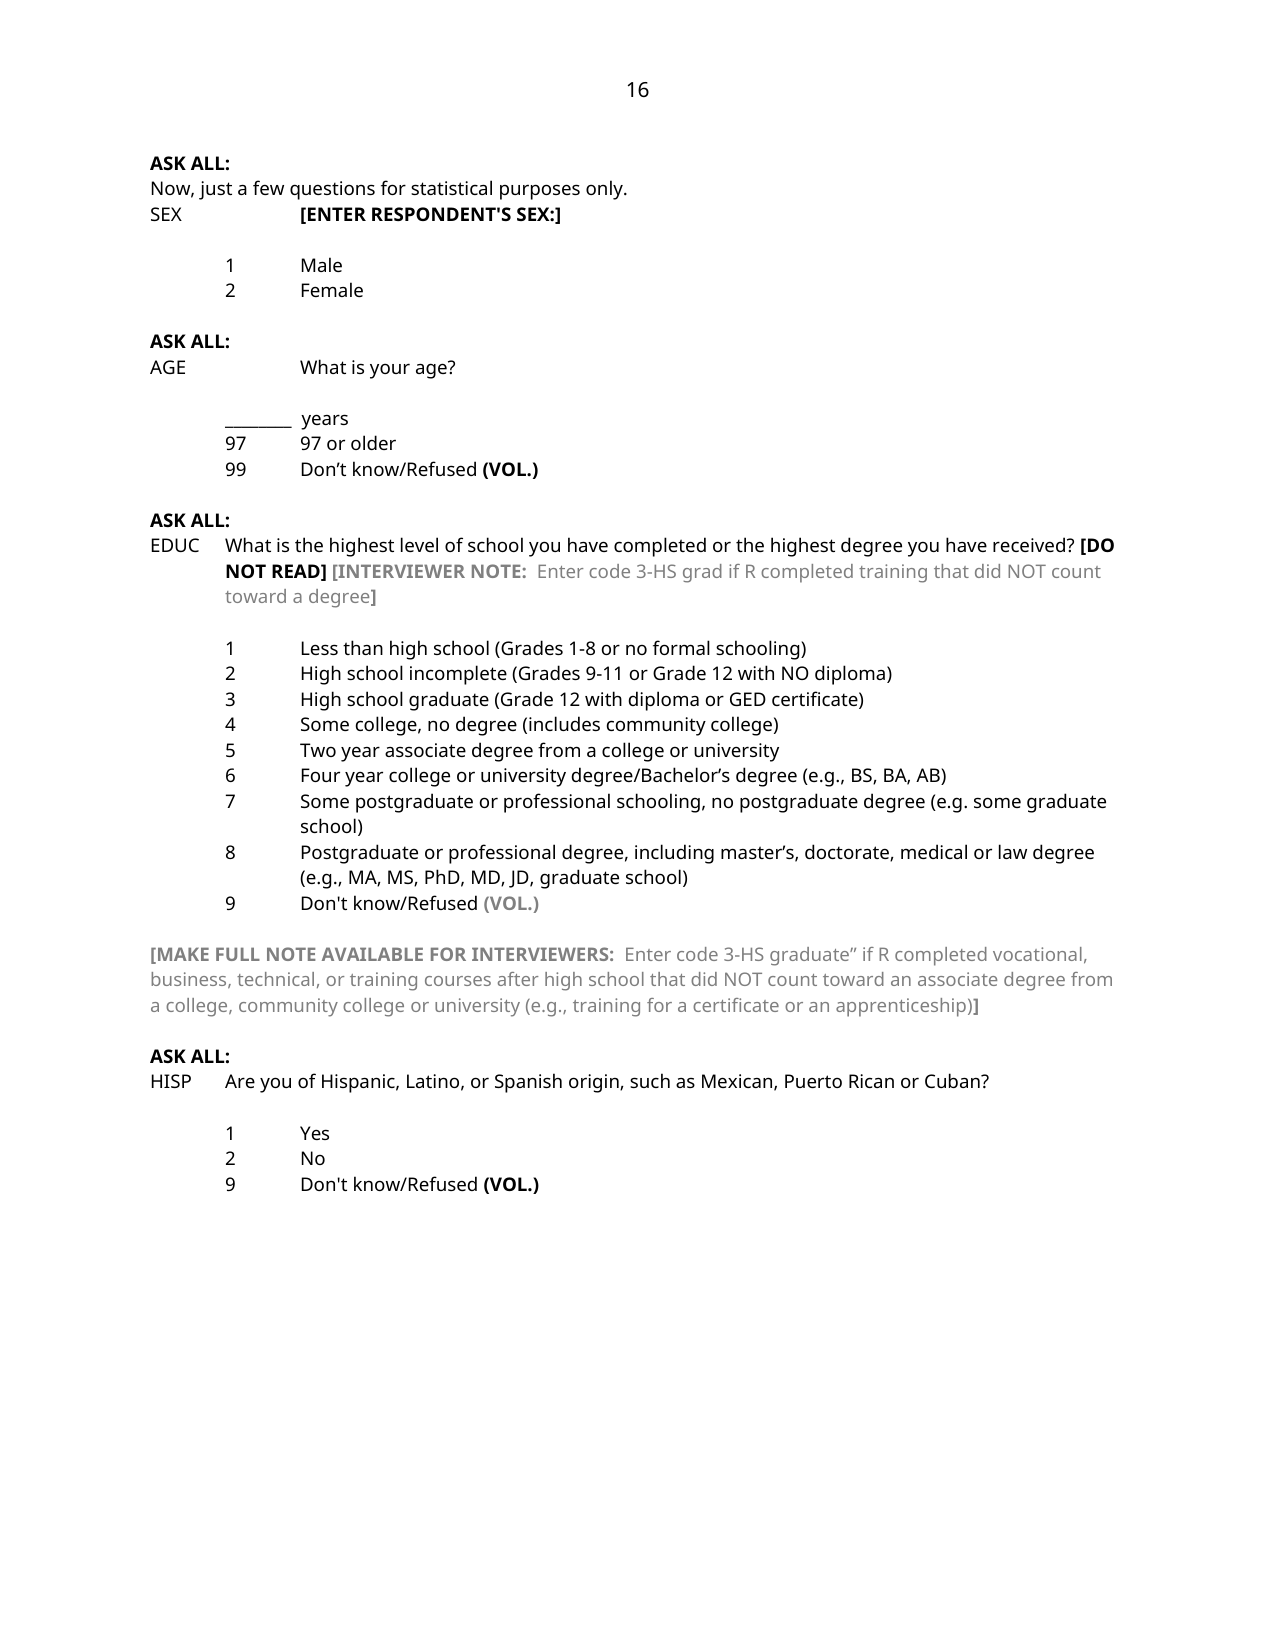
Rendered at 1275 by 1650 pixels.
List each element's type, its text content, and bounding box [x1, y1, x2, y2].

text 2 Female [225, 278, 1125, 303]
text ASK ALL: [150, 1043, 1125, 1069]
text 4 Some college, no degree (includes community college) [225, 711, 1125, 737]
text 97 97 or older [150, 431, 1125, 456]
text 99 Don’t know/Refused (VOL.) [150, 456, 1125, 482]
text ________ years [150, 405, 1125, 431]
text 1 Male [225, 252, 1125, 278]
text 7 Some postgraduate or professional schooling, no postgraduate degree (e.g. some graduate school) [225, 788, 1125, 839]
text Now, just a few questions for statistical purposes only. [150, 176, 1125, 201]
text 8 Postgraduate or professional degree, including master’s, doctorate, medical or law degree (e.g., MA, MS, PhD, MD, JD, graduate school) [225, 839, 1125, 890]
text 6 Four year college or university degree/Bachelor’s degree (e.g., BS, BA, AB) [225, 762, 1125, 788]
text EDUC What is the highest level of school you have completed or the highest degree you have received? [DO NOT READ] [INTERVIEWER NOTE: Enter code 3-HS grad if R completed training that did NOT count toward a degree] [150, 533, 1125, 609]
text 2 No [225, 1145, 1125, 1171]
text 1 Less than high school (Grades 1-8 or no formal schooling) [225, 635, 1125, 660]
text 5 Two year associate degree from a college or university [225, 737, 1125, 762]
text ASK ALL: [150, 507, 1125, 533]
text SEX [ENTER RESPONDENT'S SEX:] [150, 201, 1125, 227]
text 2 High school incomplete (Grades 9-11 or Grade 12 with NO diploma) [225, 660, 1125, 686]
text 3 High school graduate (Grade 12 with diploma or GED certificate) [225, 686, 1125, 711]
text 1 Yes [225, 1120, 1125, 1145]
text ASK ALL: [150, 150, 1125, 176]
text 9 Don't know/Refused (VOL.) [150, 1171, 1125, 1196]
text HISP Are you of Hispanic, Latino, or Spanish origin, such as Mexican, Puerto Rican or Cuban? [150, 1069, 1125, 1094]
text AGE What is your age? [150, 354, 1125, 380]
text [MAKE FULL NOTE AVAILABLE FOR INTERVIEWERS: Enter code 3-HS graduate” if R completed vocational, business, technical, or training courses after high school that did NOT count toward an associate degree from a college, community college or university (e.g., training for a certificate or an apprenticeship)] [150, 941, 1125, 1018]
text 9 Don't know/Refused (VOL.) [225, 890, 1125, 916]
text ASK ALL: [150, 329, 1125, 354]
